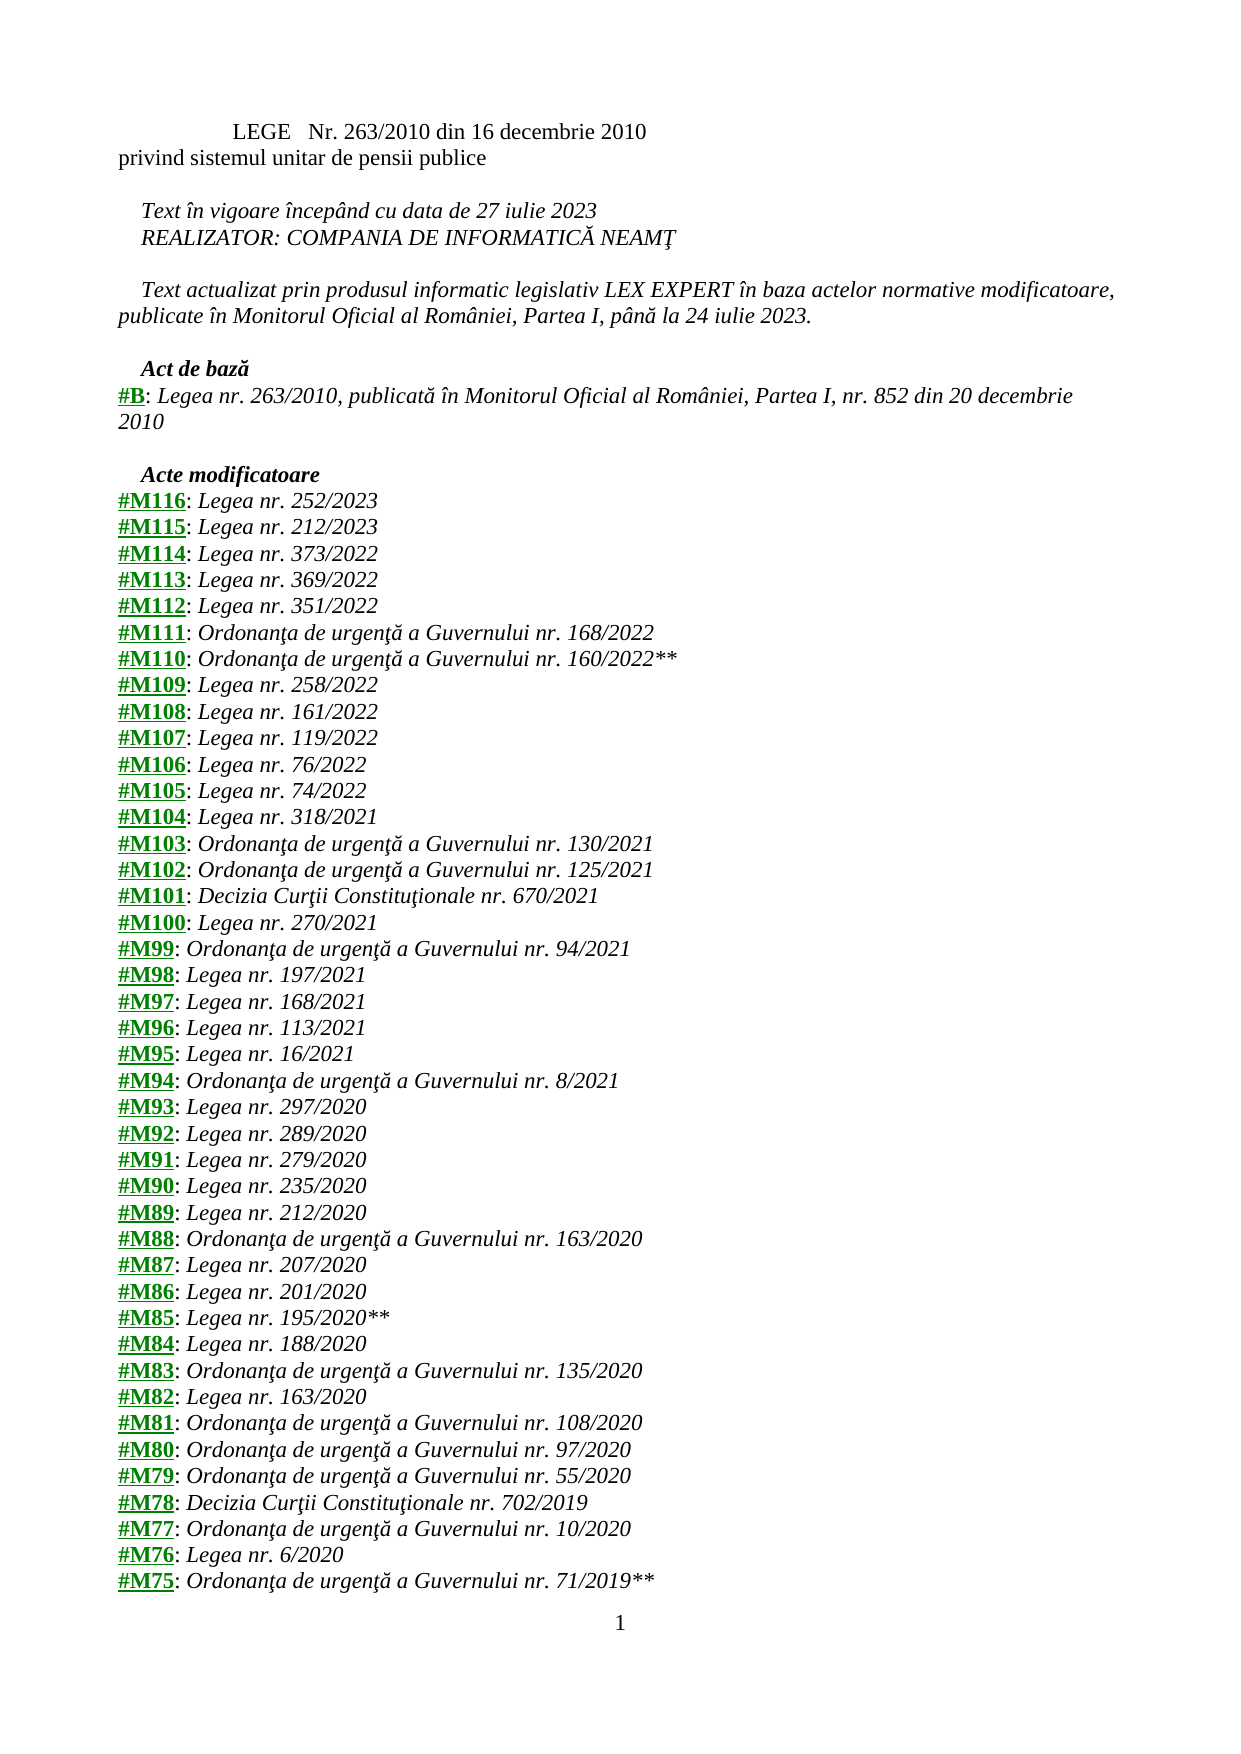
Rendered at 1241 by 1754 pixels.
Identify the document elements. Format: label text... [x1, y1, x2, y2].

text #M80: Ordonanţa de urgenţă a Guvernului nr. 97/2020 [118, 1436, 1122, 1462]
text #M77: Ordonanţa de urgenţă a Guvernului nr. 10/2020 [118, 1515, 1122, 1541]
text #M93: Legea nr. 297/2020 [118, 1093, 1122, 1119]
text #M106: Legea nr. 76/2022 [118, 751, 1122, 777]
text #M79: Ordonanţa de urgenţă a Guvernului nr. 55/2020 [118, 1462, 1122, 1488]
text #M78: Decizia Curţii Constituţionale nr. 702/2019 [118, 1488, 1122, 1515]
text #M100: Legea nr. 270/2021 [118, 909, 1122, 935]
text #M115: Legea nr. 212/2023 [118, 513, 1122, 540]
text #M102: Ordonanţa de urgenţă a Guvernului nr. 125/2021 [118, 856, 1122, 882]
text REALIZATOR: COMPANIA DE INFORMATICĂ NEAMŢ [118, 223, 1122, 250]
text #M95: Legea nr. 16/2021 [118, 1041, 1122, 1067]
text #M86: Legea nr. 201/2020 [118, 1278, 1122, 1304]
text #M75: Ordonanţa de urgenţă a Guvernului nr. 71/2019** [118, 1568, 1122, 1594]
text Acte modificatoare [118, 461, 1122, 487]
text #M99: Ordonanţa de urgenţă a Guvernului nr. 94/2021 [118, 935, 1122, 961]
text #M90: Legea nr. 235/2020 [118, 1172, 1122, 1199]
text #M110: Ordonanţa de urgenţă a Guvernului nr. 160/2022** [118, 645, 1122, 672]
text #M85: Legea nr. 195/2020** [118, 1304, 1122, 1330]
text LEGE Nr. 263/2010 din 16 decembrie 2010 [118, 118, 1122, 144]
text #M105: Legea nr. 74/2022 [118, 777, 1122, 803]
text Text în vigoare începând cu data de 27 iulie 2023 [118, 197, 1122, 223]
text #M84: Legea nr. 188/2020 [118, 1330, 1122, 1357]
text #M87: Legea nr. 207/2020 [118, 1251, 1122, 1278]
text #M116: Legea nr. 252/2023 [118, 487, 1122, 513]
text #M109: Legea nr. 258/2022 [118, 672, 1122, 698]
text #M113: Legea nr. 369/2022 [118, 566, 1122, 592]
text #M101: Decizia Curţii Constituţionale nr. 670/2021 [118, 882, 1122, 909]
text #M103: Ordonanţa de urgenţă a Guvernului nr. 130/2021 [118, 830, 1122, 856]
text #B: Legea nr. 263/2010, publicată în Monitorul Oficial al României, Partea I, nr. 852 din 20 decembrie 2010 [118, 382, 1122, 434]
text #M108: Legea nr. 161/2022 [118, 698, 1122, 724]
text #M104: Legea nr. 318/2021 [118, 803, 1122, 830]
text #M107: Legea nr. 119/2022 [118, 724, 1122, 751]
text #M76: Legea nr. 6/2020 [118, 1541, 1122, 1568]
text privind sistemul unitar de pensii publice [118, 144, 1122, 171]
text #M88: Ordonanţa de urgenţă a Guvernului nr. 163/2020 [118, 1225, 1122, 1251]
text #M97: Legea nr. 168/2021 [118, 988, 1122, 1014]
text #M112: Legea nr. 351/2022 [118, 592, 1122, 619]
text #M94: Ordonanţa de urgenţă a Guvernului nr. 8/2021 [118, 1067, 1122, 1093]
text #M96: Legea nr. 113/2021 [118, 1014, 1122, 1041]
text #M81: Ordonanţa de urgenţă a Guvernului nr. 108/2020 [118, 1409, 1122, 1436]
text #M111: Ordonanţa de urgenţă a Guvernului nr. 168/2022 [118, 619, 1122, 645]
text #M82: Legea nr. 163/2020 [118, 1383, 1122, 1409]
text Text actualizat prin produsul informatic legislativ LEX EXPERT în baza actelor normative modificatoare, publicate în Monitorul Oficial al României, Partea I, până la 24 iulie 2023. [118, 276, 1122, 329]
text #M83: Ordonanţa de urgenţă a Guvernului nr. 135/2020 [118, 1357, 1122, 1383]
text #M91: Legea nr. 279/2020 [118, 1146, 1122, 1172]
text #M114: Legea nr. 373/2022 [118, 540, 1122, 566]
text #M98: Legea nr. 197/2021 [118, 961, 1122, 988]
text #M89: Legea nr. 212/2020 [118, 1199, 1122, 1225]
text #M92: Legea nr. 289/2020 [118, 1119, 1122, 1146]
text Act de bază [118, 355, 1122, 382]
